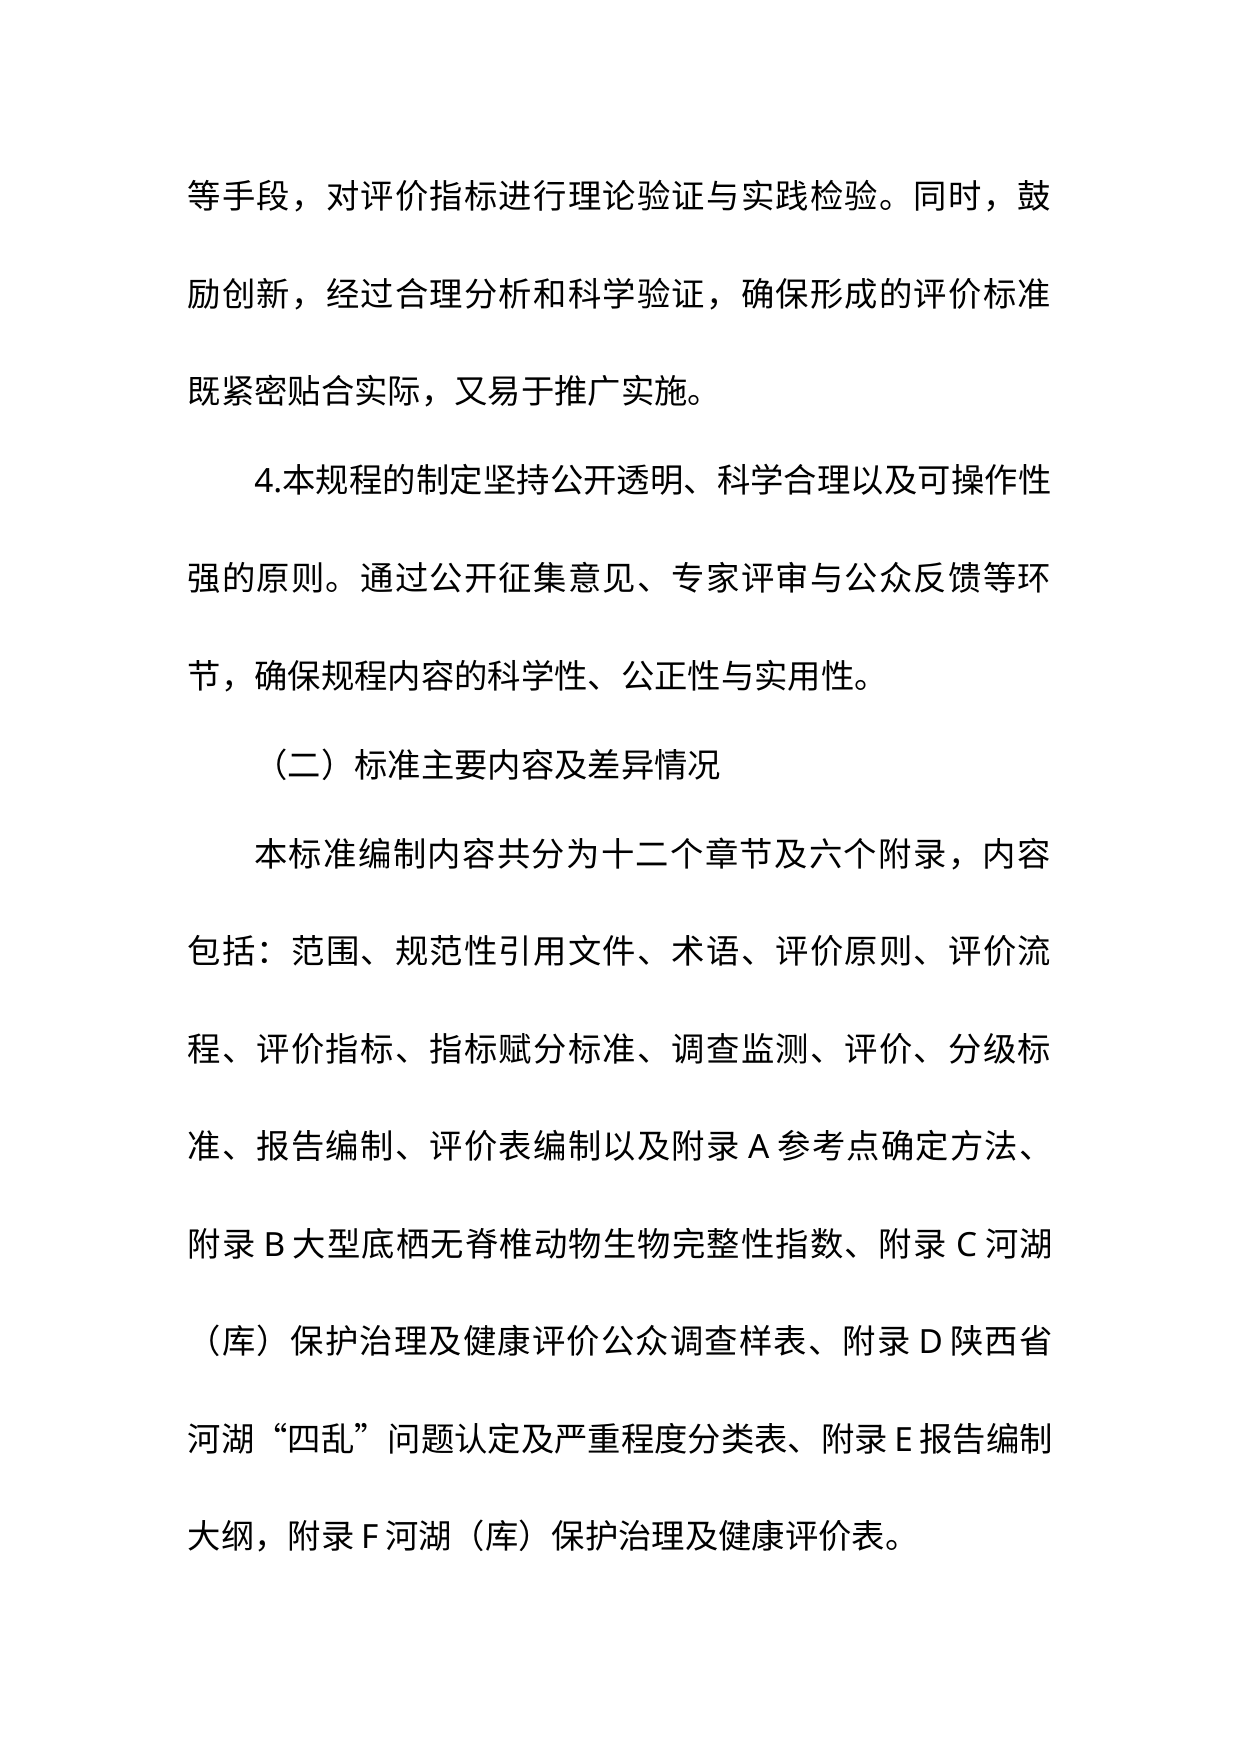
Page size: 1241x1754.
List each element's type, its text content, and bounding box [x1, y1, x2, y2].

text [187, 162, 1053, 422]
text 4.本规程的制定坚持公开透明、科学合理以及可操作性强的原则。通过公开征集意见、专家评审与公众反馈等环节，确保规程内容的科学性、公正性与实用性。 [187, 446, 1053, 706]
text 本标准编制内容共分为十二个章节及六个附录，内容包括：范围、规范性引用文件、术语、评价原则、评价流程、评价指标、指标赋分标准、调查监测、评价、分级标准、报告编制、评价表编制以及附录A参考点确定方法、附录B大型底栖无脊椎动物生物完整性指数、附录C河湖（库）保护治理及健康评价公众调查样表、附录D陕西省河湖“四乱”问题认定及严重程度分类表、附录E报告编制大纲，附录F河湖（库）保护治理及健康评价表。 [187, 819, 1053, 1567]
text （二）标准主要内容及差异情况 [187, 730, 1053, 795]
